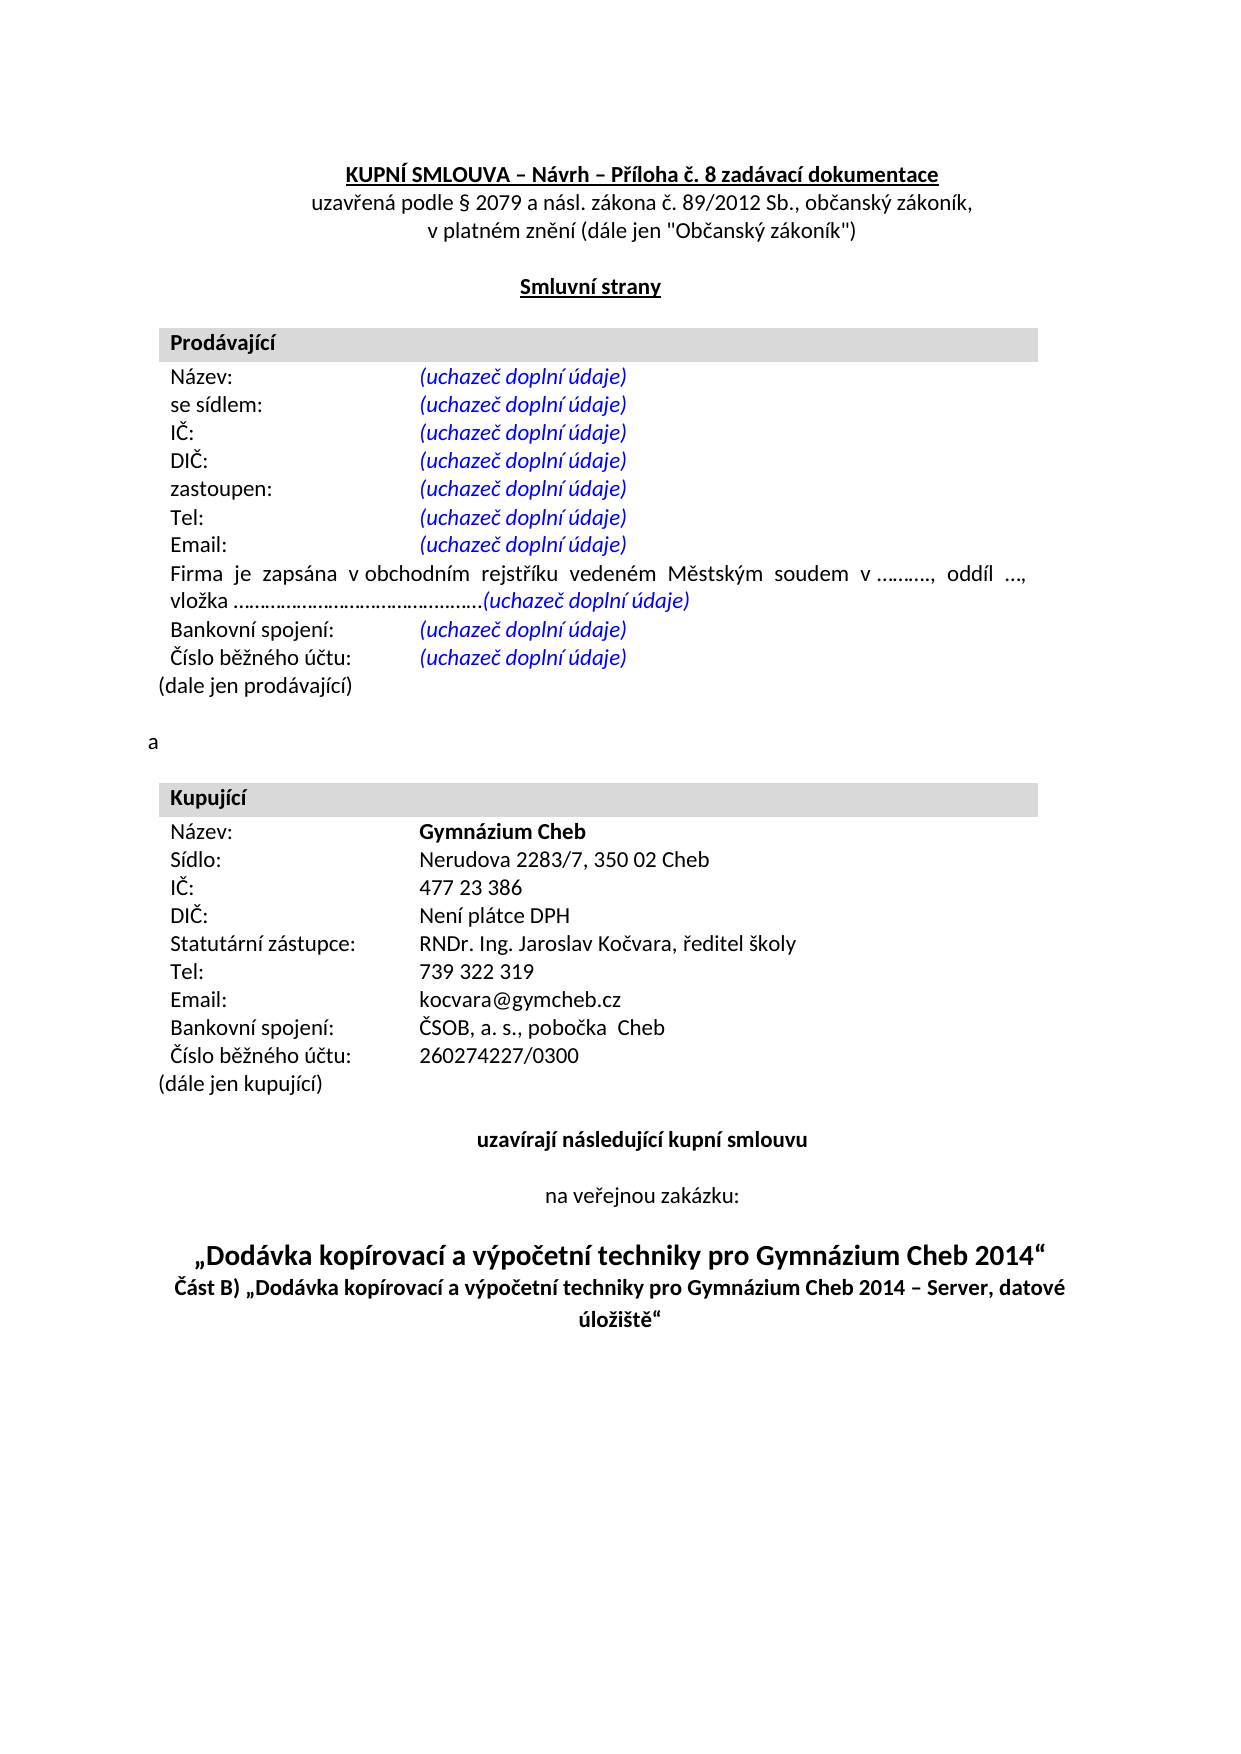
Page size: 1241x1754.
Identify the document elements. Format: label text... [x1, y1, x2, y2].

text „Dodávka kopírovací a výpočetní techniky pro Gymnázium Cheb 2014“ [148, 1237, 1093, 1273]
table_cell (uchazeč doplní údaje) [408, 615, 1038, 643]
text (dále jen kupující) [148, 1069, 1093, 1097]
list Část B) „Dodávka kopírovací a výpočetní techniky pro Gymnázium Cheb 2014 – Server, datové úložiště“ [148, 1273, 1093, 1333]
table_cell (uchazeč doplní údaje) [408, 419, 1038, 447]
table_cell Email: [159, 531, 408, 559]
text (dale jen prodávající) [148, 671, 1093, 699]
table_cell Číslo běžného účtu: [159, 643, 408, 671]
table_cell Firma je zapsána v obchodním rejstříku vedeném Městským soudem v ………., oddíl …, vložka …………………………………..……(uchazeč doplní údaje) [159, 559, 1038, 615]
text a [148, 727, 1093, 755]
table_cell 477 23 386 [408, 873, 1038, 901]
table_header Prodávající [159, 328, 1038, 362]
text uzavírají následující kupní smlouvu [192, 1125, 1093, 1153]
table_header Kupující [159, 783, 1038, 817]
text KUPNÍ SMLOUVA – Návrh – Příloha č. 8 zadávací dokumentace [192, 160, 1093, 188]
table_cell (uchazeč doplní údaje) [408, 531, 1038, 559]
table_cell Bankovní spojení: [159, 1013, 408, 1041]
table_cell (uchazeč doplní údaje) [408, 643, 1038, 671]
table_cell kocvara@gymcheb.cz [408, 985, 1038, 1013]
text uzavřená podle § 2079 a násl. zákona č. 89/2012 Sb., občanský zákoník, [192, 188, 1093, 216]
table_cell Název: [159, 363, 408, 391]
table_cell RNDr. Ing. Jaroslav Kočvara, ředitel školy [408, 929, 1038, 957]
table_cell Tel: [159, 957, 408, 985]
table_cell IČ: [159, 419, 408, 447]
table_cell 260274227/0300 [408, 1041, 1038, 1069]
table_cell (uchazeč doplní údaje) [408, 447, 1038, 474]
table_cell se sídlem: [159, 391, 408, 418]
table_cell IČ: [159, 873, 408, 901]
table_cell 739 322 319 [408, 957, 1038, 985]
table_cell Tel: [159, 503, 408, 531]
table_cell DIČ: [159, 901, 408, 929]
table_cell (uchazeč doplní údaje) [408, 503, 1038, 531]
table_cell (uchazeč doplní údaje) [408, 363, 1038, 391]
table_cell Sídlo: [159, 845, 408, 873]
table_cell Není plátce DPH [408, 901, 1038, 929]
table_cell (uchazeč doplní údaje) [408, 475, 1038, 503]
table_cell DIČ: [159, 447, 408, 474]
table_cell zastoupen: [159, 475, 408, 503]
table_cell Bankovní spojení: [159, 615, 408, 643]
text v platném znění (dále jen "Občanský zákoník") [192, 216, 1093, 244]
table_cell Číslo běžného účtu: [159, 1041, 408, 1069]
table_cell Nerudova 2283/7, 350 02 Cheb [408, 845, 1038, 873]
table_cell ČSOB, a. s., pobočka Cheb [408, 1013, 1038, 1041]
table_cell Statutární zástupce: [159, 929, 408, 957]
text Smluvní strany [148, 272, 1033, 300]
text na veřejnou zakázku: [192, 1181, 1093, 1209]
table_cell Gymnázium Cheb [408, 817, 1038, 845]
table_cell Název: [159, 817, 408, 845]
table_cell Email: [159, 985, 408, 1013]
table_cell (uchazeč doplní údaje) [408, 391, 1038, 418]
